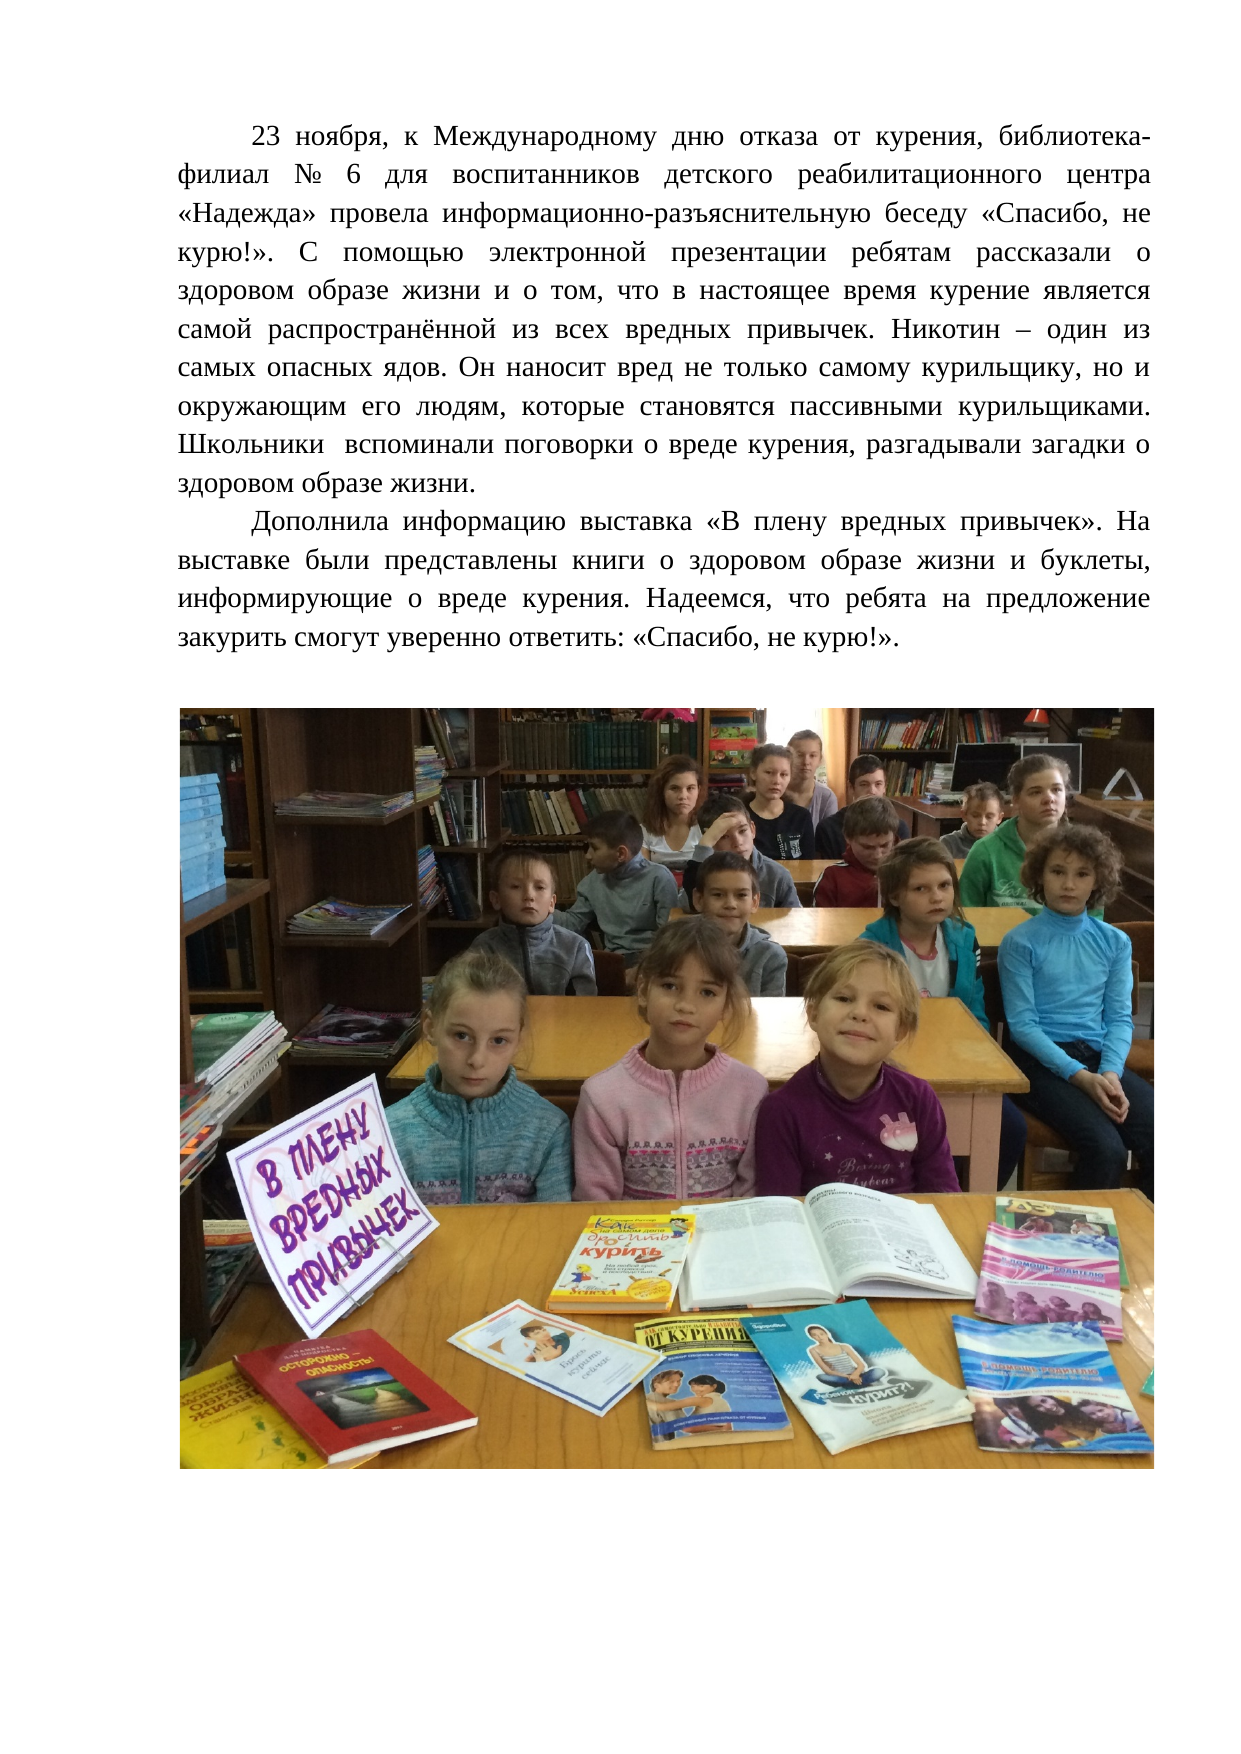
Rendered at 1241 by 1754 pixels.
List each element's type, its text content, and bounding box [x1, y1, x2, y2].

text Дополнила информацию выставка «В плену вредных привычек». На выставке были представлены книги о здоровом образе жизни и буклеты, информирующие о вреде курения. Надеемся, что ребята на предложение закурить смогут уверенно ответить: «Спасибо, не курю!». [177, 503, 1152, 653]
picture [179, 708, 1155, 1469]
text 23 ноября, к Международному дню отказа от курения, библиотека-филиал № 6 для воспитанников детского реабилитационного центра «Надежда» провела информационно-разъяснительную беседу «Спасибо, не курю!». С помощью электронной презентации ребятам рассказали о здоровом образе жизни и о том, что в настоящее время курение является самой распространённой из всех вредных привычек. Никотин – один из самых опасных ядов. Он наносит вред не только самому курильщику, но и окружающим его людям, которые становятся пассивными курильщиками. Школьники вспоминали поговорки о вреде курения, разгадывали загадки о здоровом образе жизни. [177, 118, 1152, 498]
